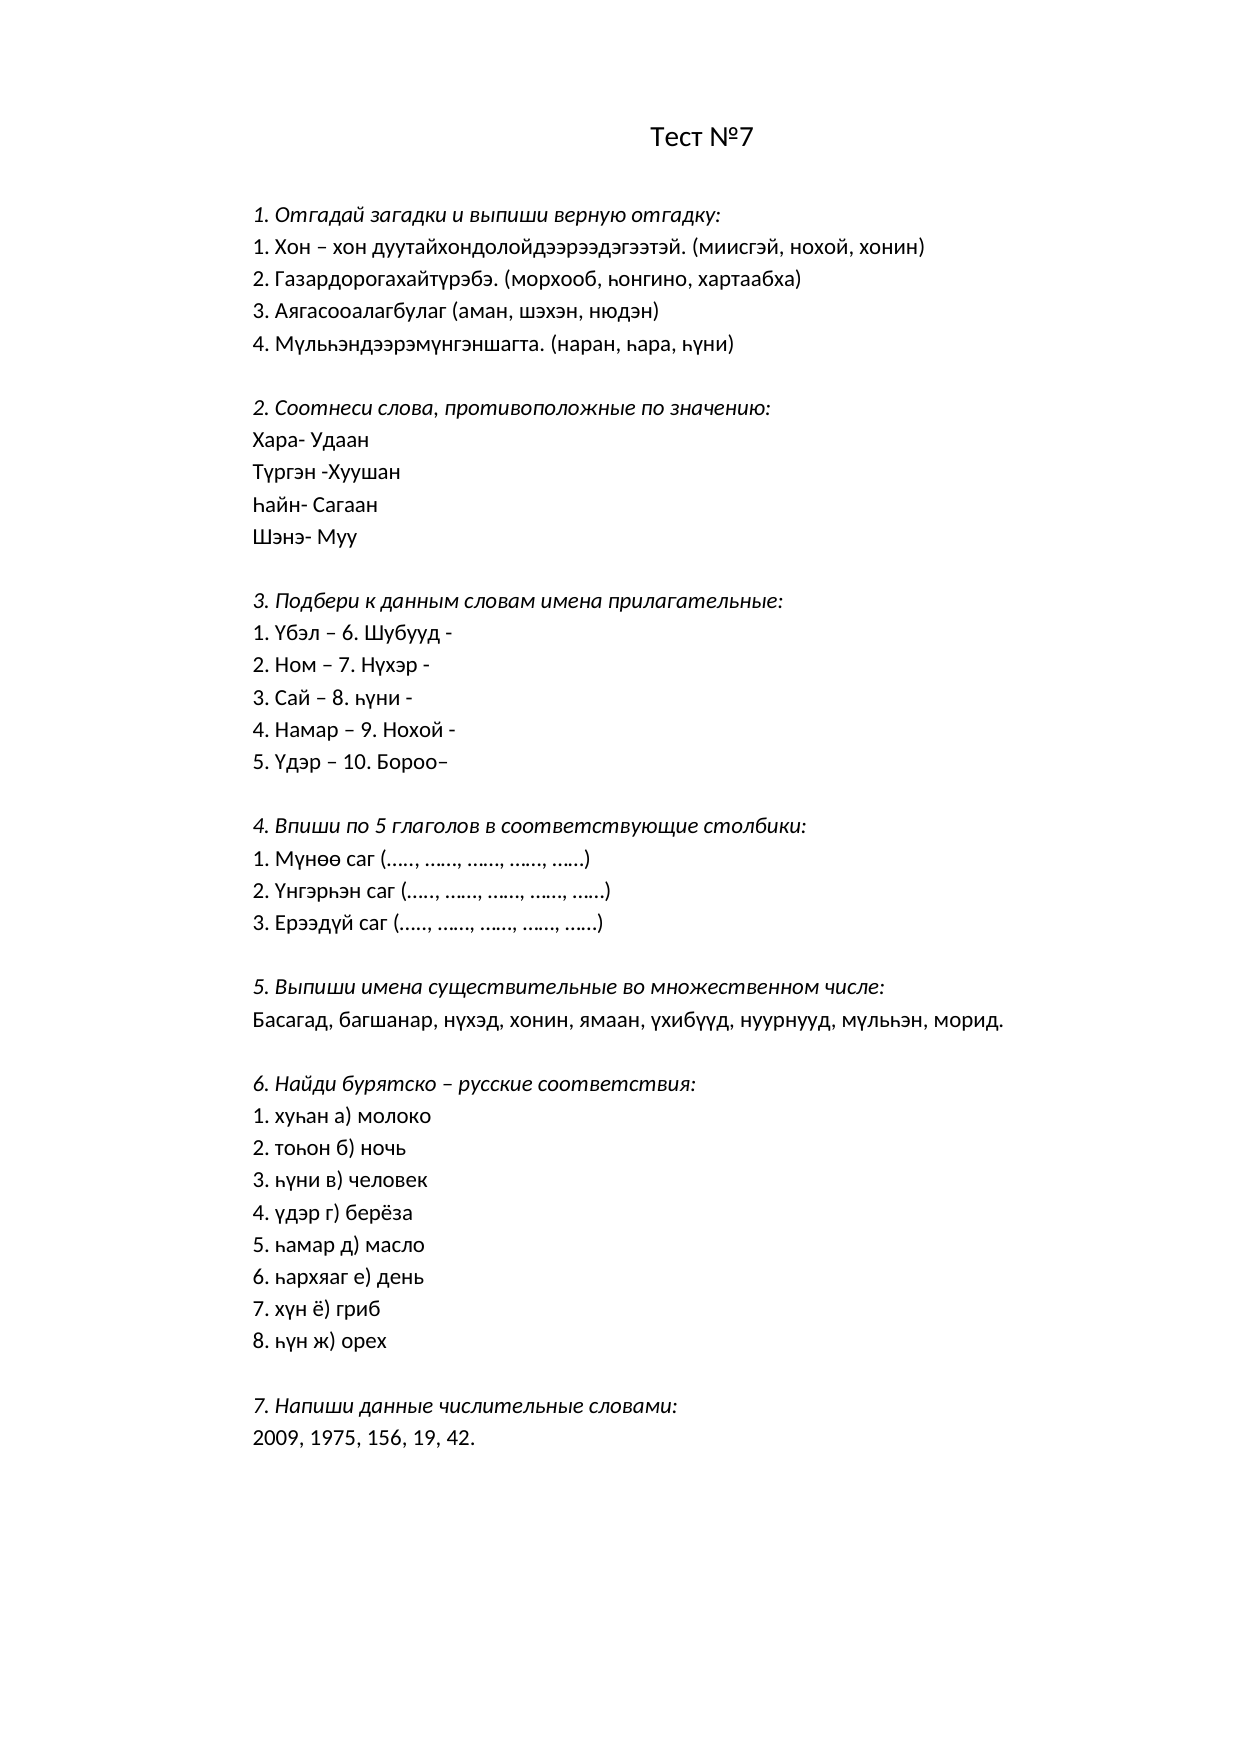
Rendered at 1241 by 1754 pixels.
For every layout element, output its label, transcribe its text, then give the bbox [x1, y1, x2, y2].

list 7. Напиши данные числительные словами: [252, 1391, 1152, 1419]
list 6. Найди бурятско – русские соответствия: [252, 1069, 1152, 1097]
list 2. тоһон б) ночь [252, 1133, 1152, 1161]
list Шэнэ- Муу [252, 522, 1152, 550]
list 2. Үнгэрһэн саг (….., ……, ……, ……, ……) [252, 876, 1152, 904]
list 3. Аягасооалагбулаг (аман, шэхэн, нюдэн) [252, 297, 1152, 324]
list Тест №7 [252, 118, 1152, 154]
list 4. Впиши по 5 глаголов в соответствующие столбики: [252, 812, 1152, 839]
list 3. һүни в) человек [252, 1166, 1152, 1194]
list 1. Отгадай загадки и выпиши верную отгадку: [252, 200, 1152, 228]
list 1. хуһан а) молоко [252, 1101, 1152, 1129]
list 1. Үбэл – 6. Шубууд - [252, 618, 1152, 646]
list Басагад, багшанар, нүхэд, хонин, ямаан, үхибүүд, нуурнууд, мүльһэн, морид. [252, 1005, 1152, 1033]
list 4. Мүльһэндээрэмүнгэншагта. (наран, һара, һүни) [252, 329, 1152, 357]
list 1. Хон – хон дуутайхондолойдээрээдэгээтэй. (миисгэй, нохой, хонин) [252, 232, 1152, 260]
list 2. Ном – 7. Нүхэр - [252, 651, 1152, 679]
list 1. Мүнөө саг (….., ……, ……, ……, ……) [252, 844, 1152, 872]
list 2. Газардорогахайтүрэбэ. (морхооб, һонгино, хартаабха) [252, 264, 1152, 292]
list 2009, 1975, 156, 19, 42. [252, 1423, 1152, 1451]
list 7. хүн ё) гриб [252, 1294, 1152, 1322]
list 6. һархяаг е) день [252, 1262, 1152, 1290]
list 3. Подбери к данным словам имена прилагательные: [252, 586, 1152, 614]
list 4. үдэр г) берёза [252, 1198, 1152, 1226]
list 8. һүн ж) орех [252, 1327, 1152, 1354]
list 3. Сай – 8. һүни - [252, 683, 1152, 711]
list Һайн- Сагаан [252, 490, 1152, 518]
list Хара- Удаан [252, 425, 1152, 453]
list 5. Выпиши имена существительные во множественном числе: [252, 972, 1152, 1001]
list 5. Үдэр – 10. Бороо– [252, 747, 1152, 775]
list 2. Соотнеси слова, противоположные по значению: [252, 393, 1152, 421]
list 3. Ерээдүй саг (….., ……, ……, ……, ……) [252, 908, 1152, 936]
list 5. һамар д) масло [252, 1230, 1152, 1258]
list 4. Намар – 9. Нохой - [252, 715, 1152, 743]
list Түргэн -Хуушан [252, 457, 1152, 486]
